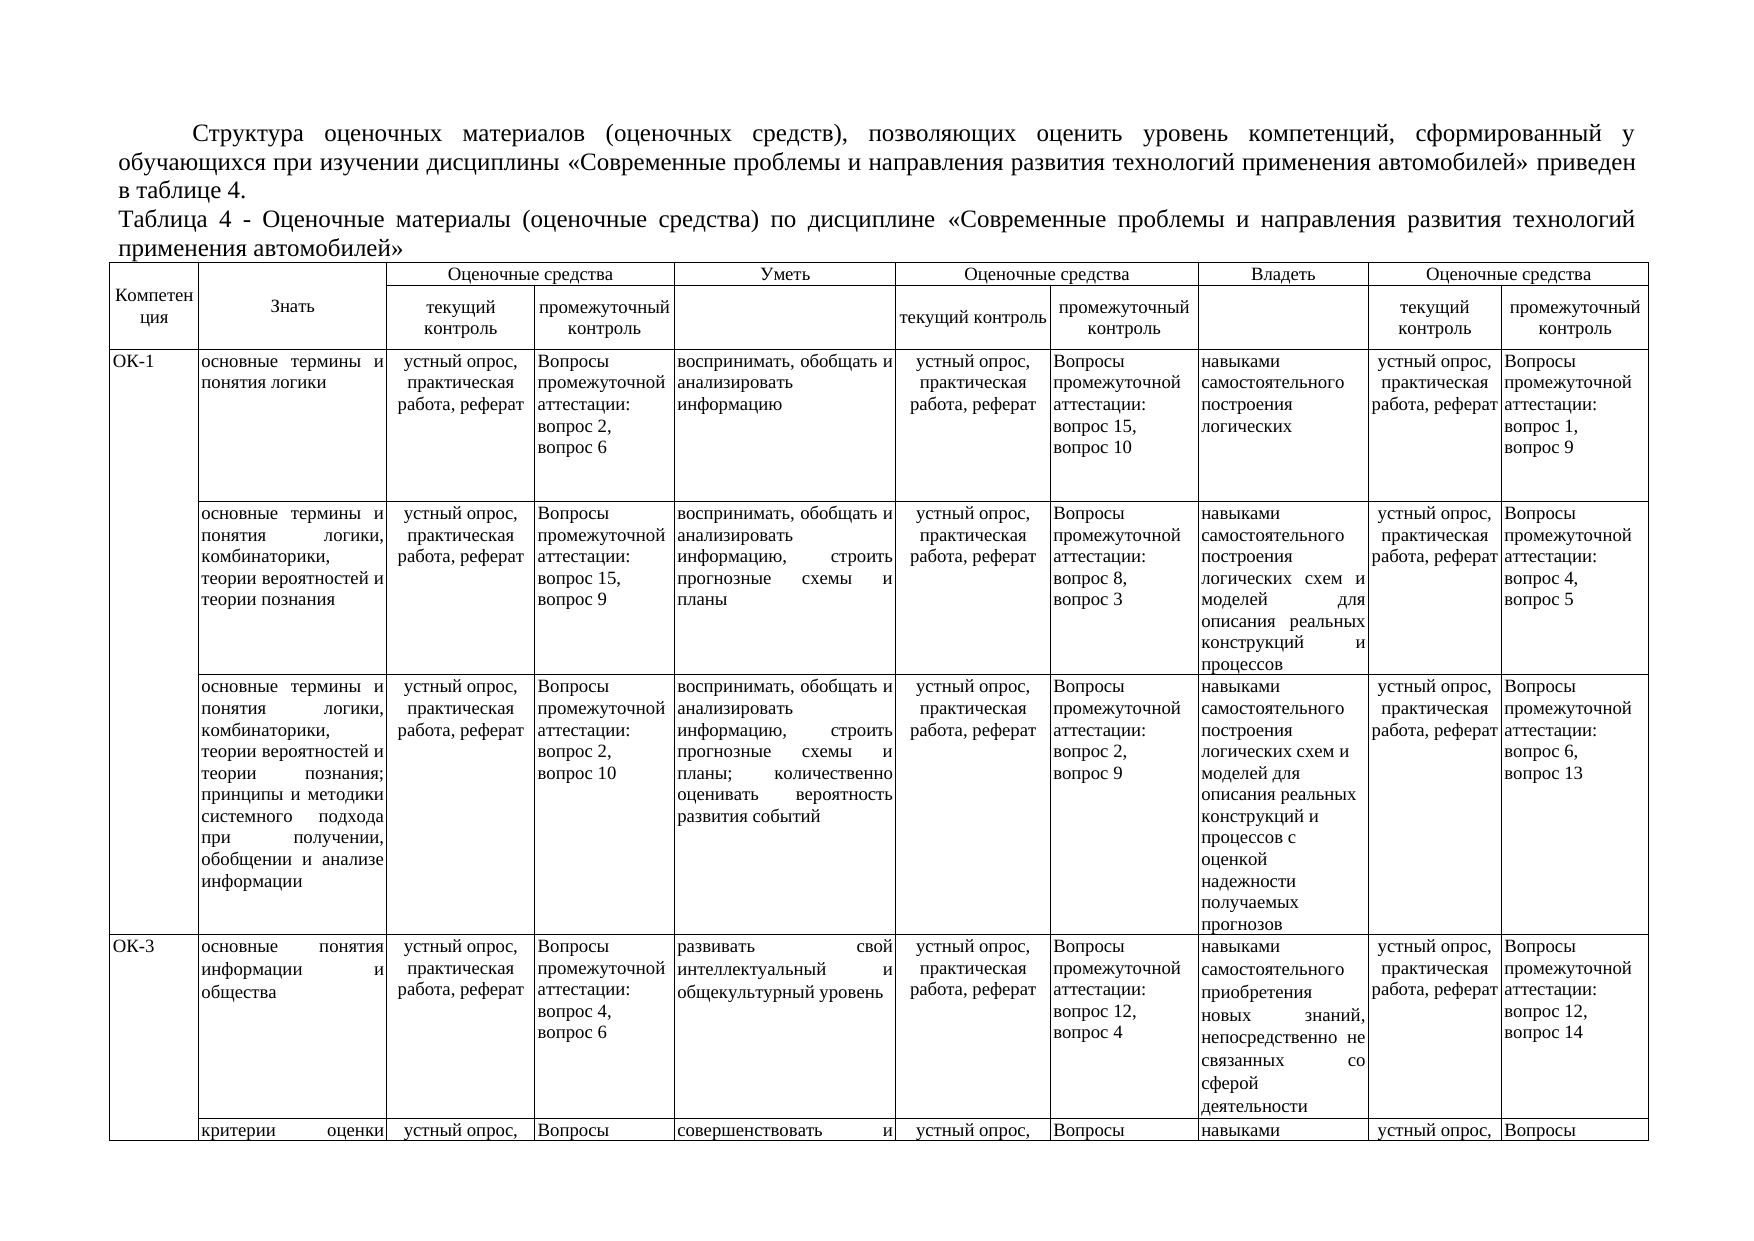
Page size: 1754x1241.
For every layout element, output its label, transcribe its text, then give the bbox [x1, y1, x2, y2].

table_cell текущий контроль [896, 286, 1050, 349]
table_cell устный опрос, практическая работа, реферат [1369, 350, 1501, 501]
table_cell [1051, 1119, 1198, 1140]
table_cell устный опрос, практическая работа, реферат [1369, 675, 1501, 934]
table_cell основные термины и понятия логики, комбинаторики, теории вероятностей и теории познания [199, 502, 386, 674]
table_cell текущий контроль [1369, 286, 1501, 349]
table_cell текущий контроль [387, 286, 534, 349]
table_cell Вопросы промежуточной аттестации: вопрос 6, вопрос 13 [1502, 675, 1648, 934]
table_cell устный опрос, практическая работа, реферат [1369, 935, 1501, 1118]
table_cell промежуточный контроль [1051, 286, 1198, 349]
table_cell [1502, 1119, 1648, 1140]
table_cell устный опрос, практическая работа, реферат [896, 935, 1050, 1118]
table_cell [1369, 1119, 1501, 1140]
table_cell Вопросы промежуточной аттестации: вопрос 12, вопрос 14 [1502, 935, 1648, 1118]
table_header Знать [199, 263, 386, 349]
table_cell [896, 1119, 1050, 1140]
table_cell Вопросы промежуточной аттестации: вопрос 15, вопрос 10 [1051, 350, 1198, 501]
table_cell ОК-1 [110, 350, 198, 934]
table_cell устный опрос, практическая работа, реферат [387, 935, 534, 1118]
table_cell Вопросы промежуточной аттестации: вопрос 4, вопрос 6 [535, 935, 674, 1118]
table_cell устный опрос, практическая работа, реферат [387, 350, 534, 501]
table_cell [535, 1119, 674, 1140]
table_cell воспринимать, обобщать и анализировать информацию, строить прогнозные схемы и планы; количественно оценивать вероятность развития событий [675, 675, 895, 934]
table_cell навыками самостоятельного построения логических схем и моделей для описания реальных конструкций и процессов [1199, 502, 1368, 674]
table_header Оценочные средства [896, 263, 1198, 284]
table_cell устный опрос, практическая работа, реферат [896, 350, 1050, 501]
table_cell устный опрос, практическая работа, реферат [896, 502, 1050, 674]
table_cell [675, 286, 895, 349]
table_cell [1199, 286, 1368, 349]
table_header Оценочные средства [1369, 263, 1648, 284]
table_cell навыками самостоятельного приобретения новых знаний, непосредственно не связанных со сферой деятельности [1199, 935, 1368, 1118]
table_cell Вопросы промежуточной аттестации: вопрос 12, вопрос 4 [1051, 935, 1198, 1118]
table_cell основные термины и понятия логики, комбинаторики, теории вероятностей и теории познания; принципы и методики системного подхода при получении, обобщении и анализе информации [199, 675, 386, 934]
table_header Уметь [675, 263, 895, 284]
table_cell навыками самостоятельного построения логических [1199, 350, 1368, 501]
text Таблица 4 - Оценочные материалы (оценочные средства) по дисциплине «Современные проблемы и направления развития технологий применения автомобилей» [118, 204, 1636, 262]
table_cell Вопросы промежуточной аттестации: вопрос 1, вопрос 9 [1502, 350, 1648, 501]
table_cell воспринимать, обобщать и анализировать информацию [675, 350, 895, 501]
table_cell основные термины и понятия логики [199, 350, 386, 501]
table_cell устный опрос, практическая работа, реферат [387, 675, 534, 934]
table_cell промежуточный контроль [1502, 286, 1648, 349]
table_cell Вопросы промежуточной аттестации: вопрос 2, вопрос 10 [535, 675, 674, 934]
table_header Владеть [1199, 263, 1368, 284]
text Структура оценочных материалов (оценочных средств), позволяющих оценить уровень компетенций, сформированный у обучающихся при изучении дисциплины «Современные проблемы и направления развития технологий применения автомобилей» приведен в таблице 4. [118, 118, 1636, 204]
table_cell Вопросы промежуточной аттестации: вопрос 2, вопрос 9 [1051, 675, 1198, 934]
table_cell ОК-3 [110, 935, 198, 1140]
table_header Компетенция [110, 263, 198, 349]
table_cell развивать свой интеллектуальный и общекультурный уровень [675, 935, 895, 1118]
table_cell воспринимать, обобщать и анализировать информацию, строить прогнозные схемы и планы [675, 502, 895, 674]
table_cell Вопросы промежуточной аттестации: вопрос 15, вопрос 9 [535, 502, 674, 674]
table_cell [387, 1119, 534, 1140]
table_cell навыками самостоятельного построения логических схем и моделей для описания реальных конструкций и процессов с оценкой надежности получаемых прогнозов [1199, 675, 1368, 934]
table_cell промежуточный контроль [535, 286, 674, 349]
table_cell Вопросы промежуточной аттестации: вопрос 4, вопрос 5 [1502, 502, 1648, 674]
table_cell устный опрос, практическая работа, реферат [387, 502, 534, 674]
table_cell Вопросы промежуточной аттестации: вопрос 8, вопрос 3 [1051, 502, 1198, 674]
table_cell устный опрос, практическая работа, реферат [1369, 502, 1501, 674]
table_cell основные понятия информации и общества [199, 935, 386, 1118]
table_cell Вопросы промежуточной аттестации: вопрос 2, вопрос 6 [535, 350, 674, 501]
table_header Оценочные средства [387, 263, 674, 284]
table_cell устный опрос, практическая работа, реферат [896, 675, 1050, 934]
